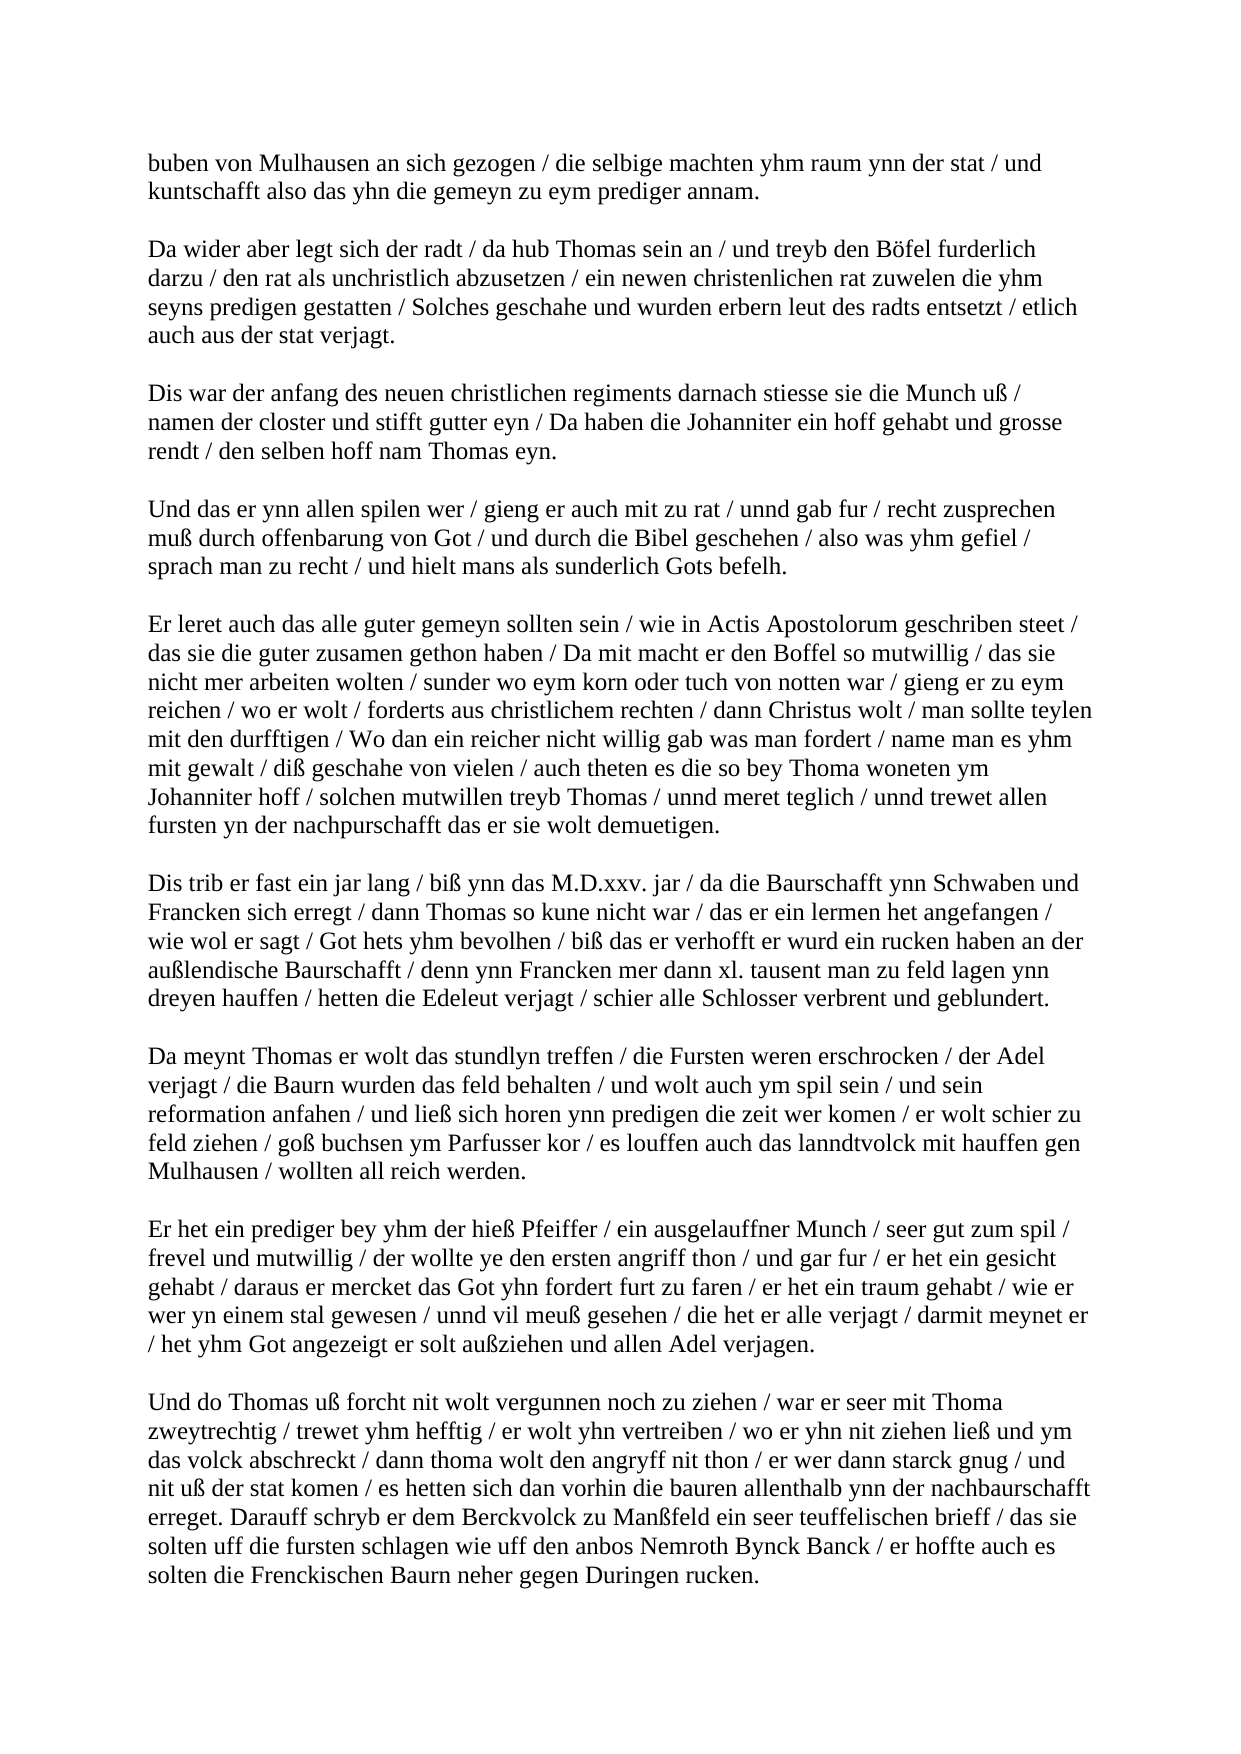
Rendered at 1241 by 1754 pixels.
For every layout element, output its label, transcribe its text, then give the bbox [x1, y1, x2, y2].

text Dis trib er fast ein jar lang / biß ynn das M.D.xxv. jar / da die Baurschafft ynn Schwaben und Francken sich erregt / dann Thomas so kune nicht war / das er ein lermen het angefangen / wie wol er sagt / Got hets yhm bevolhen / biß das er verhofft er wurd ein rucken haben an der außlendische Baurschafft / denn ynn Francken mer dann xl. tausent man zu feld lagen ynn dreyen hauffen / hetten die Edeleut verjagt / schier alle Schlosser verbrent und geblundert. [148, 868, 1093, 1012]
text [148, 148, 1093, 205]
text Er het ein prediger bey yhm der hieß Pfeiffer / ein ausgelauffner Munch / seer gut zum spil / frevel und mutwillig / der wollte ye den ersten angriff thon / und gar fur / er het ein gesicht gehabt / daraus er mercket das Got yhn fordert furt zu faren / er het ein traum gehabt / wie er wer yn einem stal gewesen / unnd vil meuß gesehen / die het er alle verjagt / darmit meynet er / het yhm Got angezeigt er solt außziehen und allen Adel verjagen. [148, 1214, 1093, 1358]
text Er leret auch das alle guter gemeyn sollten sein / wie in Actis Apostolorum geschriben steet / das sie die guter zusamen gethon haben / Da mit macht er den Boffel so mutwillig / das sie nicht mer arbeiten wolten / sunder wo eym korn oder tuch von notten war / gieng er zu eym reichen / wo er wolt / forderts aus christlichem rechten / dann Christus wolt / man sollte teylen mit den durfftigen / Wo dan ein reicher nicht willig gab was man fordert / name man es yhm mit gewalt / diß geschahe von vielen / auch theten es die so bey Thoma woneten ym Johanniter hoff / solchen mutwillen treyb Thomas / unnd meret teglich / unnd trewet allen fursten yn der nachpurschafft das er sie wolt demuetigen. [148, 609, 1093, 839]
text Dis war der anfang des neuen christlichen regiments darnach stiesse sie die Munch uß / namen der closter und stifft gutter eyn / Da haben die Johanniter ein hoff gehabt und grosse rendt / den selben hoff nam Thomas eyn. [148, 378, 1093, 465]
text Da meynt Thomas er wolt das stundlyn treffen / die Fursten weren erschrocken / der Adel verjagt / die Baurn wurden das feld behalten / und wolt auch ym spil sein / und sein reformation anfahen / und ließ sich horen ynn predigen die zeit wer komen / er wolt schier zu feld ziehen / goß buchsen ym Parfusser kor / es louffen auch das lanndtvolck mit hauffen gen Mulhausen / wollten all reich werden. [148, 1041, 1093, 1185]
text Da wider aber legt sich der radt / da hub Thomas sein an / und treyb den Böfel furderlich darzu / den rat als unchristlich abzusetzen / ein newen christenlichen rat zuwelen die yhm seyns predigen gestatten / Solches geschahe und wurden erbern leut des radts entsetzt / etlich auch aus der stat verjagt. [148, 234, 1093, 349]
text Und do Thomas uß forcht nit wolt vergunnen noch zu ziehen / war er seer mit Thoma zweytrechtig / trewet yhm hefftig / er wolt yhn vertreiben / wo er yhn nit ziehen ließ und ym das volck abschreckt / dann thoma wolt den angryff nit thon / er wer dann starck gnug / und nit uß der stat komen / es hetten sich dan vorhin die bauren allenthalb ynn der nachbaurschafft erreget. Darauff schryb er dem Berckvolck zu Manßfeld ein seer teuffelischen brieff / das sie solten uff die fursten schlagen wie uff den anbos Nemroth Bynck Banck / er hoffte auch es solten die Frenckischen Baurn neher gegen Duringen rucken. [148, 1387, 1093, 1588]
text Und das er ynn allen spilen wer / gieng er auch mit zu rat / unnd gab fur / recht zusprechen muß durch offenbarung von Got / und durch die Bibel geschehen / also was yhm gefiel / sprach man zu recht / und hielt mans als sunderlich Gots befelh. [148, 494, 1093, 580]
